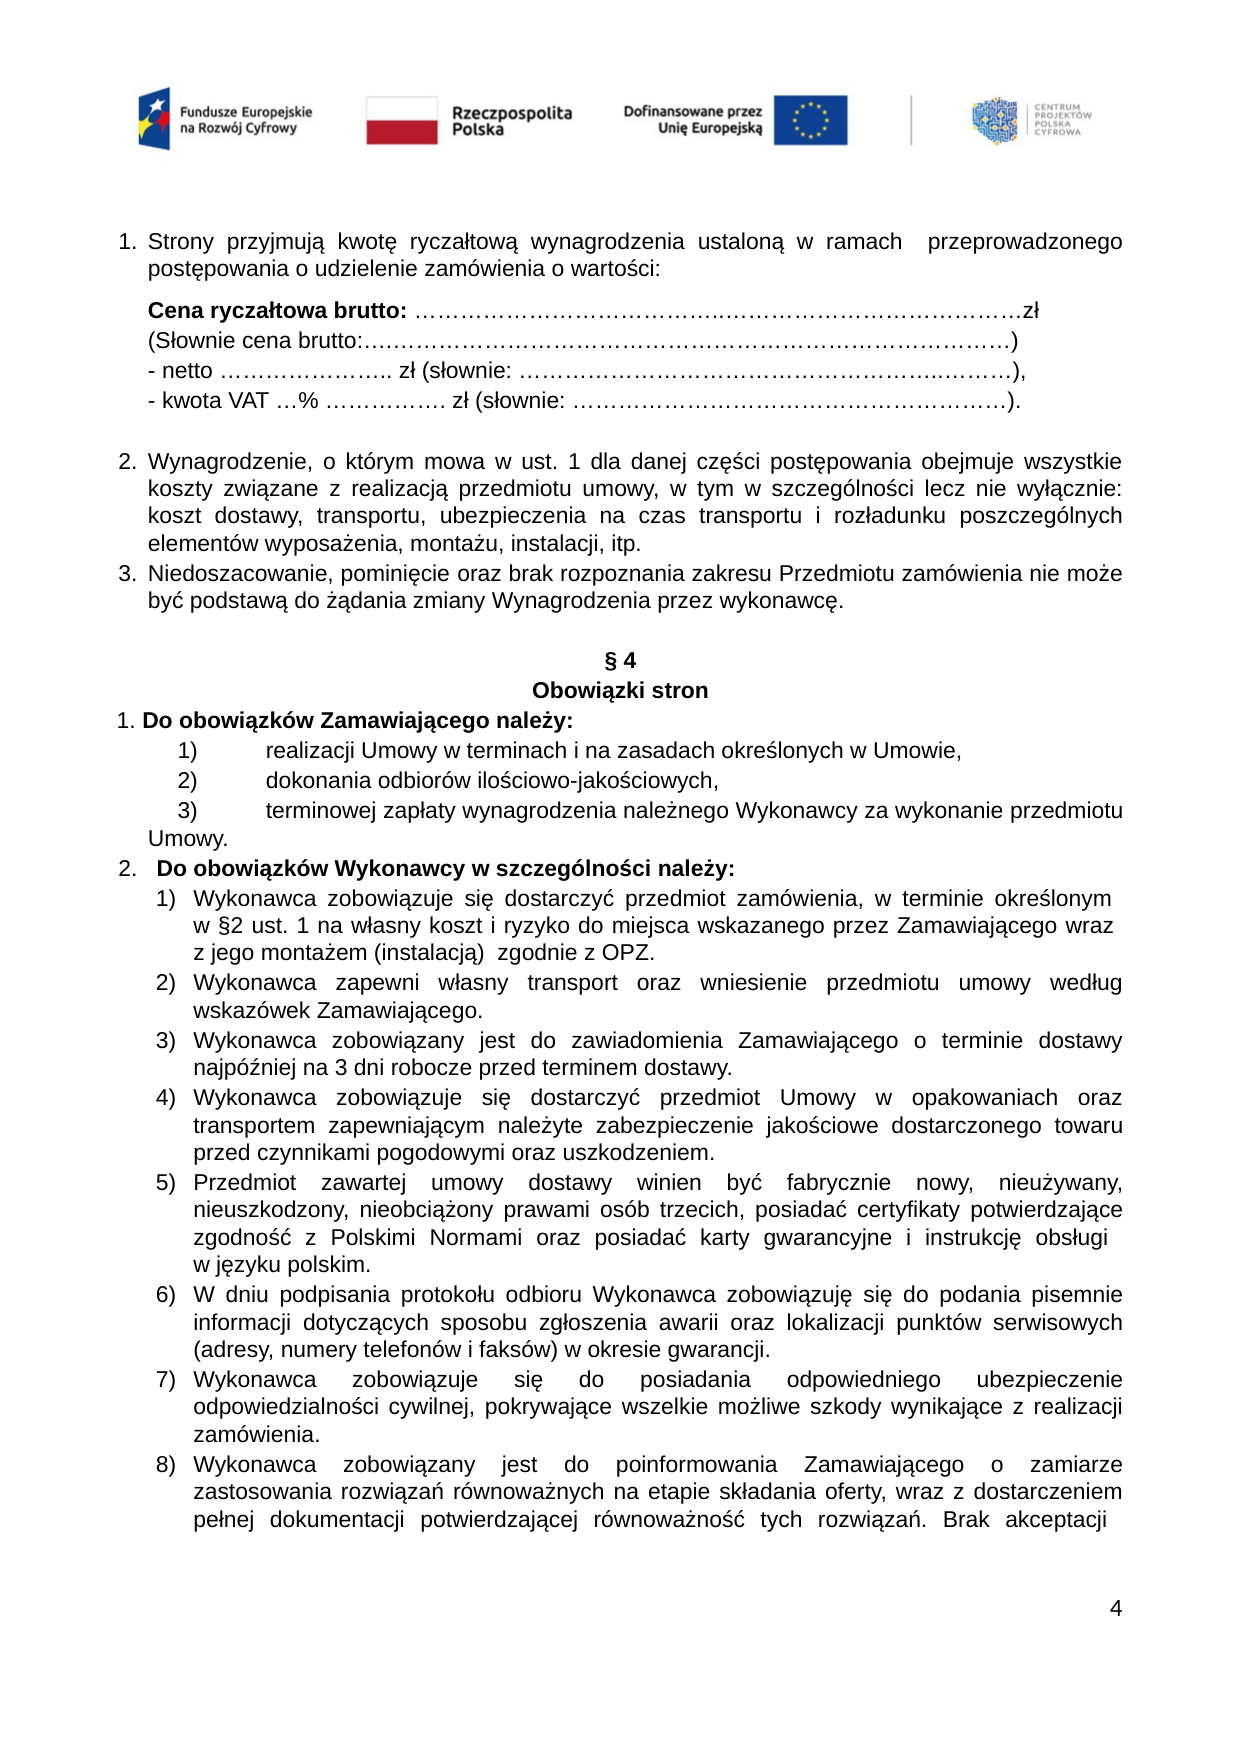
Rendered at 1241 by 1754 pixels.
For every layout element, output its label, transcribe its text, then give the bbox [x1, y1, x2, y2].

list Wykonawca zobowiązuje się do posiadania odpowiedniego ubezpieczenie odpowiedzialności cywilnej, pokrywające wszelkie możliwe szkody wynikające z realizacji zamówienia. [156, 1366, 1123, 1447]
text 1. Do obowiązków Zamawiającego należy: [116, 707, 1123, 734]
list Wynagrodzenie, o którym mowa w ust. 1 dla danej części postępowania obejmuje wszystkie koszty związane z realizacją przedmiotu umowy, w tym w szczególności lecz nie wyłącznie: koszt dostawy, transportu, ubezpieczenia na czas transportu i rozładunku poszczególnych elementów wyposażenia, montażu, instalacji, itp. [118, 448, 1123, 556]
list netto ………………….. zł (słownie: ………………………………………………..………), [148, 357, 1123, 384]
list Niedoszacowanie, pominięcie oraz brak rozpoznania zakresu Przedmiotu zamówienia nie może być podstawą do żądania zmiany Wynagrodzenia przez wykonawcę. [118, 560, 1123, 613]
picture [118, 67, 1123, 171]
text (Słownie cena brutto:….………………………………………………………………………) [148, 327, 1123, 354]
list Wykonawca zobowiązuje się dostarczyć przedmiot Umowy w opakowaniach oraz transportem zapewniającym należyte zabezpieczenie jakościowe dostarczonego towaru przed czynnikami pogodowymi oraz uszkodzeniem. [156, 1084, 1123, 1165]
list Wykonawca zapewni własny transport oraz wniesienie przedmiotu umowy według wskazówek Zamawiającego. [156, 969, 1123, 1023]
list realizacji Umowy w terminach i na zasadach określonych w Umowie, [148, 737, 1123, 763]
list Wykonawca zobowiązany jest do zawiadomienia Zamawiającego o terminie dostawy najpóźniej na 3 dni robocze przed terminem dostawy. [156, 1027, 1123, 1081]
list Strony przyjmują kwotę ryczałtową wynagrodzenia ustaloną w ramach przeprowadzonego postępowania o udzielenie zamówienia o wartości: [118, 228, 1123, 282]
list Wykonawca zobowiązuje się dostarczyć przedmiot zamówienia, w terminie określonym w §2 ust. 1 na własny koszt i ryzyko do miejsca wskazanego przez Zamawiającego wraz z jego montażem (instalacją) zgodnie z OPZ. [156, 884, 1123, 966]
list W dniu podpisania protokołu odbioru Wykonawca zobowiązuję się do podania pisemnie informacji dotyczących sposobu zgłoszenia awarii oraz lokalizacji punktów serwisowych (adresy, numery telefonów i faksów) w okresie gwarancji. [156, 1281, 1123, 1362]
text § 4 [532, 647, 709, 673]
list dokonania odbiorów ilościowo-jakościowych, [148, 767, 1123, 793]
list terminowej zapłaty wynagrodzenia należnego Wykonawcy za wykonanie przedmiotu Umowy. [148, 797, 1123, 851]
text 2. Do obowiązków Wykonawcy w szczególności należy: [118, 854, 1123, 881]
list kwota VAT …% ……………. zł (słownie: …………………………………………………). [148, 387, 1123, 414]
text Cena ryczałtowa brutto: …………………………………..…………………………………zł [148, 297, 1123, 324]
text Obowiązki stron [532, 677, 709, 703]
list Przedmiot zawartej umowy dostawy winien być fabrycznie nowy, nieużywany, nieuszkodzony, nieobciążony prawami osób trzecich, posiadać certyfikaty potwierdzające zgodność z Polskimi Normami oraz posiadać karty gwarancyjne i instrukcję obsługi w języku polskim. [156, 1169, 1123, 1277]
